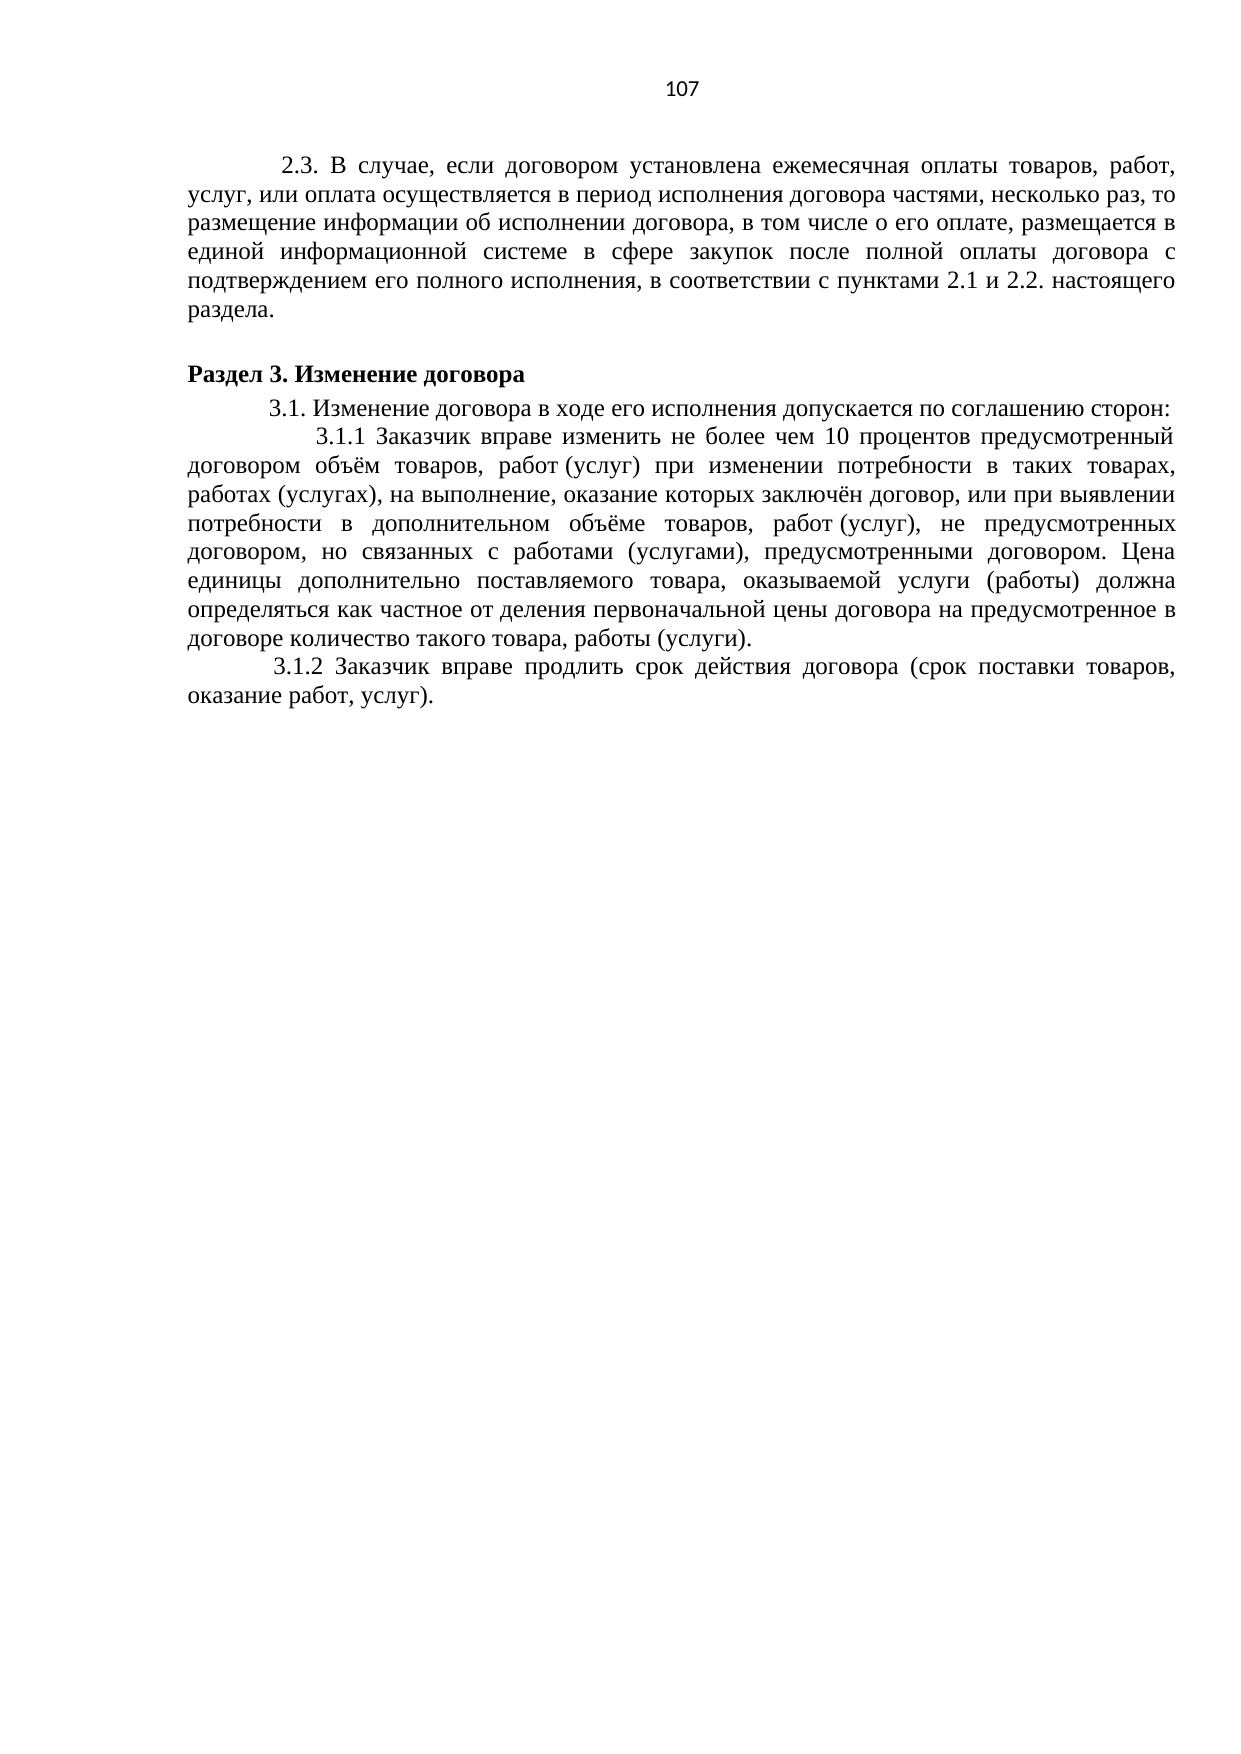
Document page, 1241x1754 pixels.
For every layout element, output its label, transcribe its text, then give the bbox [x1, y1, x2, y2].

text 3.1.1 Заказчик вправе изменить не более чем 10 процентов предусмотренный договором объём товаров, работ (услуг) при изменении потребности в таких товарах, работах (услугах), на выполнение, оказание которых заключён договор, или при выявлении потребности в дополнительном объёме товаров, работ (услуг), не предусмотренных договором, но связанных с работами (услугами), предусмотренными договором. Цена единицы дополнительно поставляемого товара, оказываемой услуги (работы) должна определяться как частное от деления первоначальной цены договора на предусмотренное в договоре количество такого товара, работы (услуги). [187, 421, 1177, 651]
text 2.3. В случае, если договором установлена ежемесячная оплаты товаров, работ, услуг, или оплата осуществляется в период исполнения договора частями, несколько раз, то размещение информации об исполнении договора, в том числе о его оплате, размещается в единой информационной системе в сфере закупок после полной оплаты договора с подтверждением его полного исполнения, в соответствии с пунктами 2.1 и 2.2. настоящего раздела. [187, 150, 1177, 322]
text 3.1.2 Заказчик вправе продлить срок действия договора (срок поставки товаров, оказание работ, услуг). [187, 651, 1177, 709]
text 3.1. Изменение договора в ходе его исполнения допускается по соглашению сторон: [187, 393, 1177, 421]
subtitle Раздел 3. Изменение договора [187, 359, 1177, 388]
